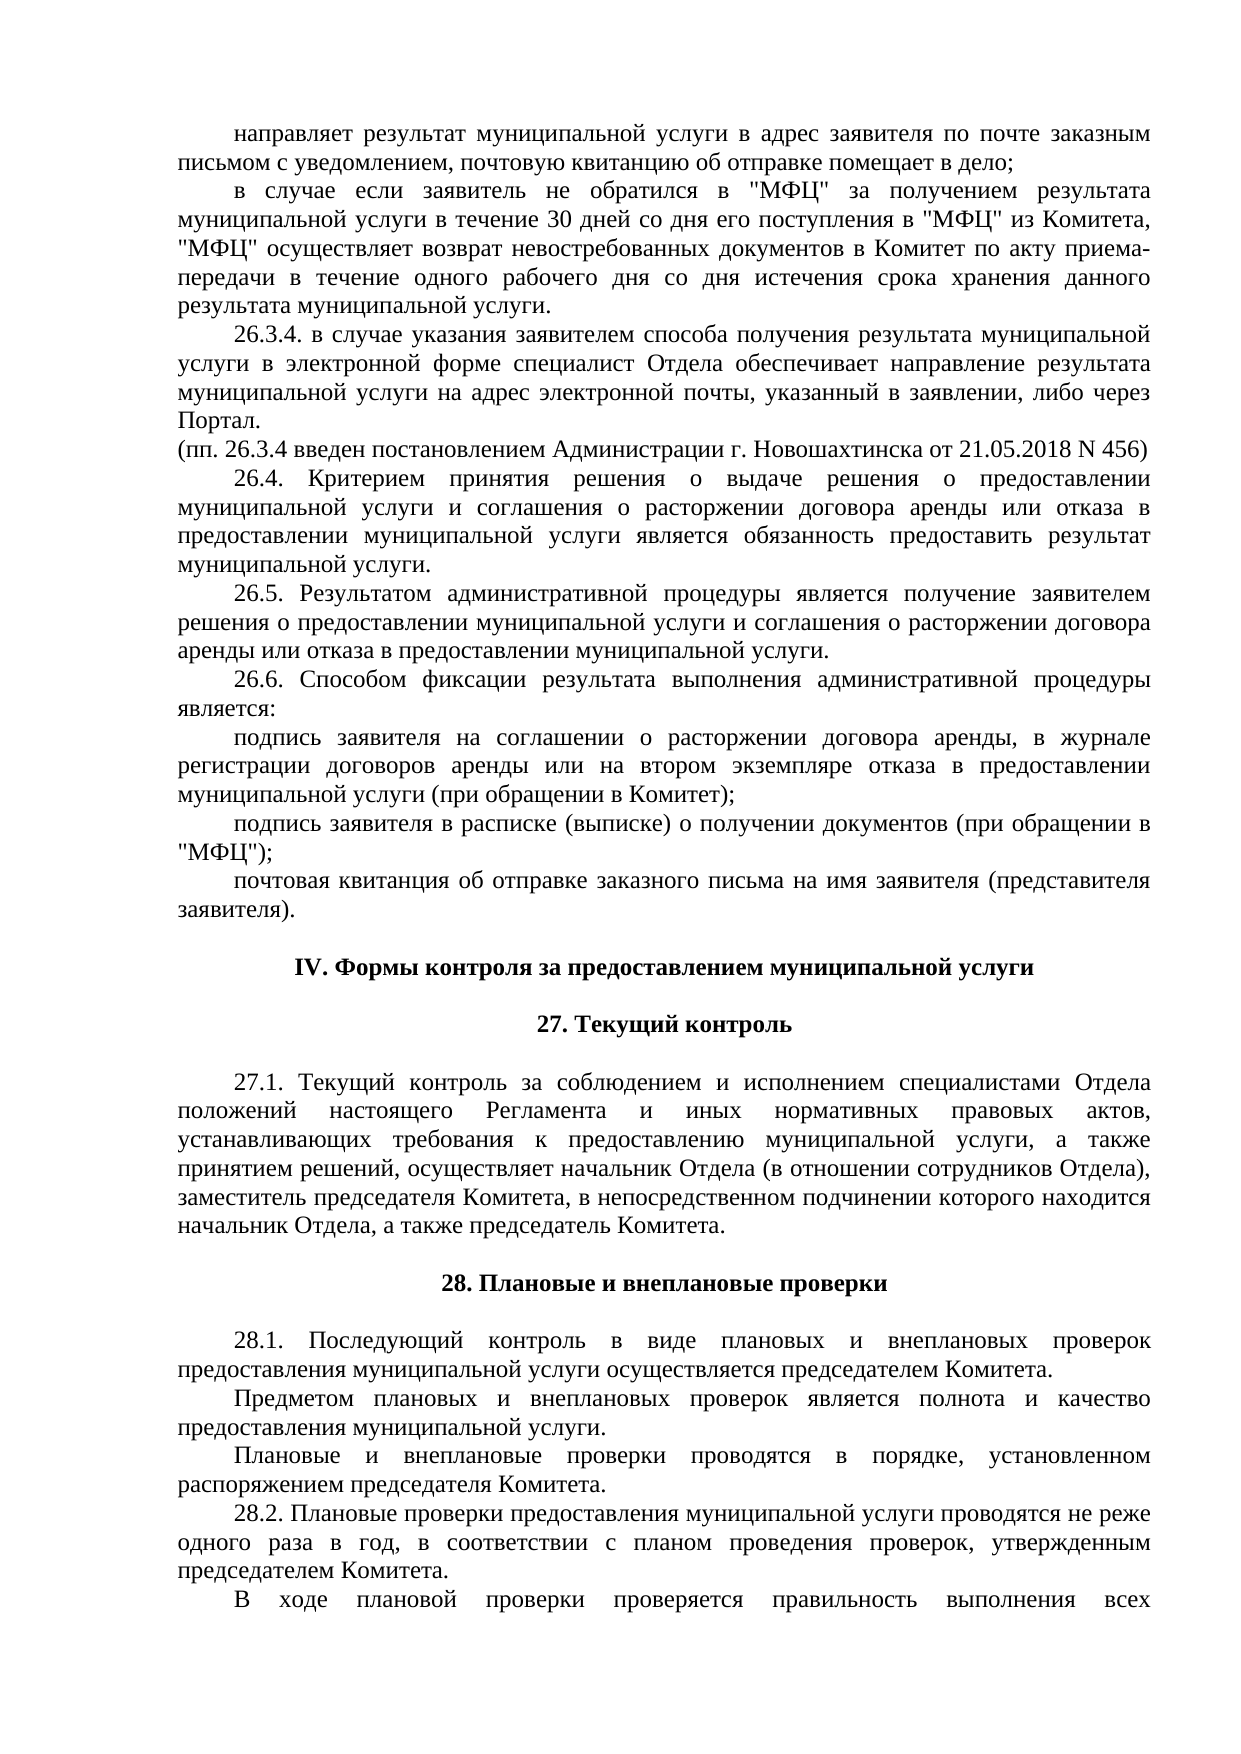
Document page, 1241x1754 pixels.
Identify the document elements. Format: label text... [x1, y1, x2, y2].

text почтовая квитанция об отправке заказного письма на имя заявителя (представителя заявителя). [177, 866, 1152, 923]
title 28. Плановые и внеплановые проверки [177, 1268, 1152, 1297]
text 28.1. Последующий контроль в виде плановых и внеплановых проверок предоставления муниципальной услуги осуществляется председателем Комитета. [177, 1326, 1152, 1383]
text в случае если заявитель не обратился в "МФЦ" за получением результата муниципальной услуги в течение 30 дней со дня его поступления в "МФЦ" из Комитета, "МФЦ" осуществляет возврат невостребованных документов в Комитет по акту приема-передачи в течение одного рабочего дня со дня истечения срока хранения данного результата муниципальной услуги. [177, 176, 1152, 319]
text 26.3.4. в случае указания заявителем способа получения результата муниципальной услуги в электронной форме специалист Отдела обеспечивает направление результата муниципальной услуги на адрес электронной почты, указанный в заявлении, либо через Портал. [177, 319, 1152, 434]
text 26.4. Критерием принятия решения о выдаче решения о предоставлении муниципальной услуги и соглашения о расторжении договора аренды или отказа в предоставлении муниципальной услуги является обязанность предоставить результат муниципальной услуги. [177, 463, 1152, 578]
text 26.6. Способом фиксации результата выполнения административной процедуры является: [177, 664, 1152, 722]
title 27. Текущий контроль [177, 1009, 1152, 1038]
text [177, 1584, 1152, 1613]
text направляет результат муниципальной услуги в адрес заявителя по почте заказным письмом с уведомлением, почтовую квитанцию об отправке помещает в дело; [177, 118, 1152, 176]
text Плановые и внеплановые проверки проводятся в порядке, установленном распоряжением председателя Комитета. [177, 1441, 1152, 1498]
text 27.1. Текущий контроль за соблюдением и исполнением специалистами Отдела положений настоящего Регламента и иных нормативных правовых актов, устанавливающих требования к предоставлению муниципальной услуги, а также принятием решений, осуществляет начальник Отдела (в отношении сотрудников Отдела), заместитель председателя Комитета, в непосредственном подчинении которого находится начальник Отдела, а также председатель Комитета. [177, 1067, 1152, 1239]
text (пп. 26.3.4 введен постановлением Администрации г. Новошахтинска от 21.05.2018 N 456) [177, 434, 1152, 463]
text Предметом плановых и внеплановых проверок является полнота и качество предоставления муниципальной услуги. [177, 1383, 1152, 1441]
text 28.2. Плановые проверки предоставления муниципальной услуги проводятся не реже одного раза в год, в соответствии с планом проведения проверок, утвержденным председателем Комитета. [177, 1498, 1152, 1584]
text 26.5. Результатом административной процедуры является получение заявителем решения о предоставлении муниципальной услуги и соглашения о расторжении договора аренды или отказа в предоставлении муниципальной услуги. [177, 578, 1152, 664]
title IV. Формы контроля за предоставлением муниципальной услуги [177, 952, 1152, 981]
text подпись заявителя на соглашении о расторжении договора аренды, в журнале регистрации договоров аренды или на втором экземпляре отказа в предоставлении муниципальной услуги (при обращении в Комитет); [177, 722, 1152, 808]
text подпись заявителя в расписке (выписке) о получении документов (при обращении в "МФЦ"); [177, 808, 1152, 866]
